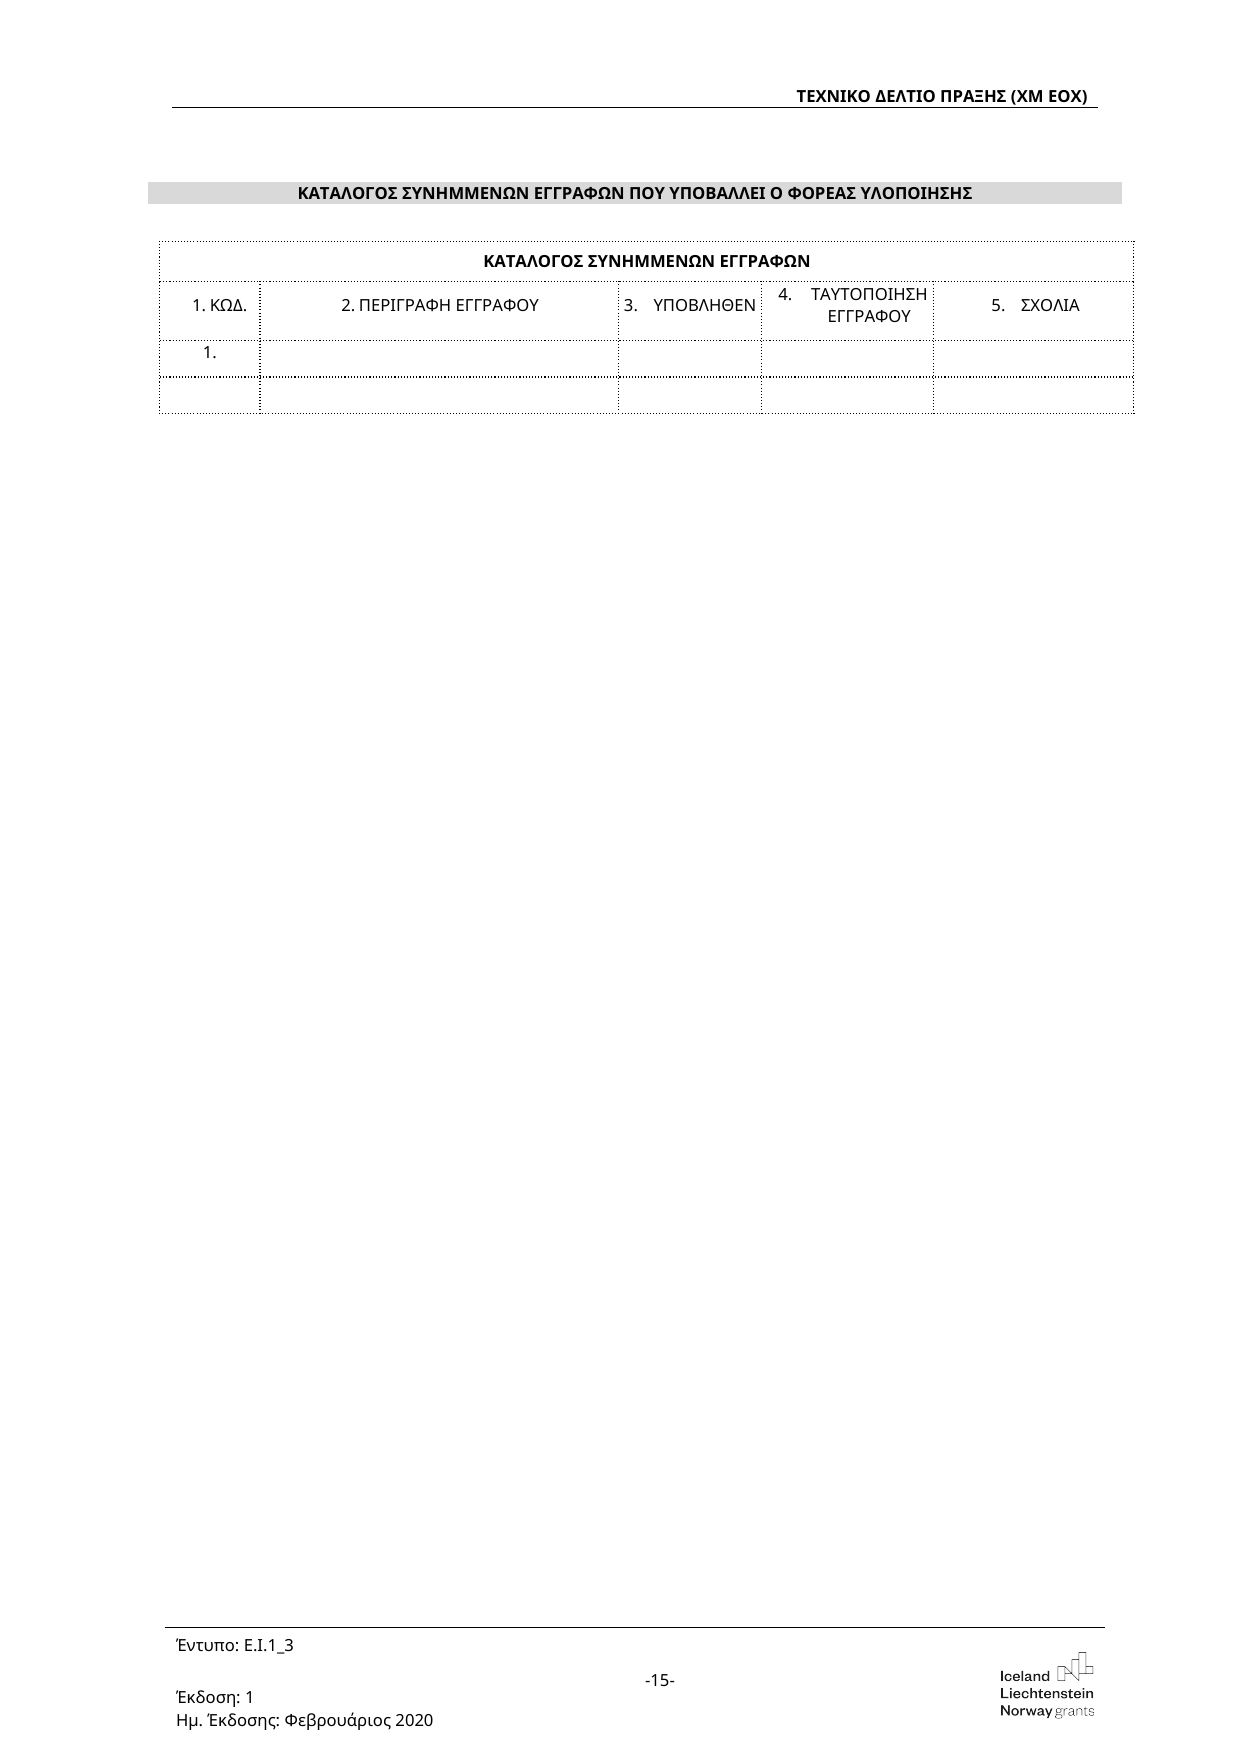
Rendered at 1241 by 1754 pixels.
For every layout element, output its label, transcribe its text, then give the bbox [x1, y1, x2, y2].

table_cell [618, 376, 761, 413]
table_cell [761, 340, 933, 376]
table_cell [260, 376, 618, 413]
table_cell ΥΠΟΒΛΗΘΕΝ [618, 281, 761, 340]
table_cell [933, 340, 1134, 376]
table_cell [618, 340, 761, 376]
subtitle ΚΑΤΑΛΟΓΟΣ ΣΥΝΗΜμΕΝΩΝ ΕΓΓΡΑΦΩΝ ΠΟΥ ΥΠΟΒΑΛΛΕΙ Ο ΦΟΡΕΑΣ ΥΛΟΠΟΙΗΣΗΣ [148, 182, 1122, 204]
table_cell ΠΕΡΙΓΡΑΦΗ ΕΓΓΡΑΦΟΥ [260, 281, 618, 340]
table_cell 1. [160, 340, 260, 376]
table_cell ΣΧΟΛΙΑ [933, 281, 1134, 340]
table_cell [933, 376, 1134, 413]
picture [1000, 1652, 1095, 1719]
table_cell [761, 376, 933, 413]
table_cell ΚΩΔ. [160, 281, 260, 340]
table_cell [160, 376, 260, 413]
table_cell ΤΑΥΤΟΠΟΙΗΣΗ ΕΓΓΡΑΦΟΥ [761, 281, 933, 340]
table_header ΚΑΤΑΛΟΓΟΣ ΣΥΝΗΜΜΕΝΩΝ ΕΓΓΡΑΦΩΝ [160, 241, 1134, 281]
table_cell [260, 340, 618, 376]
